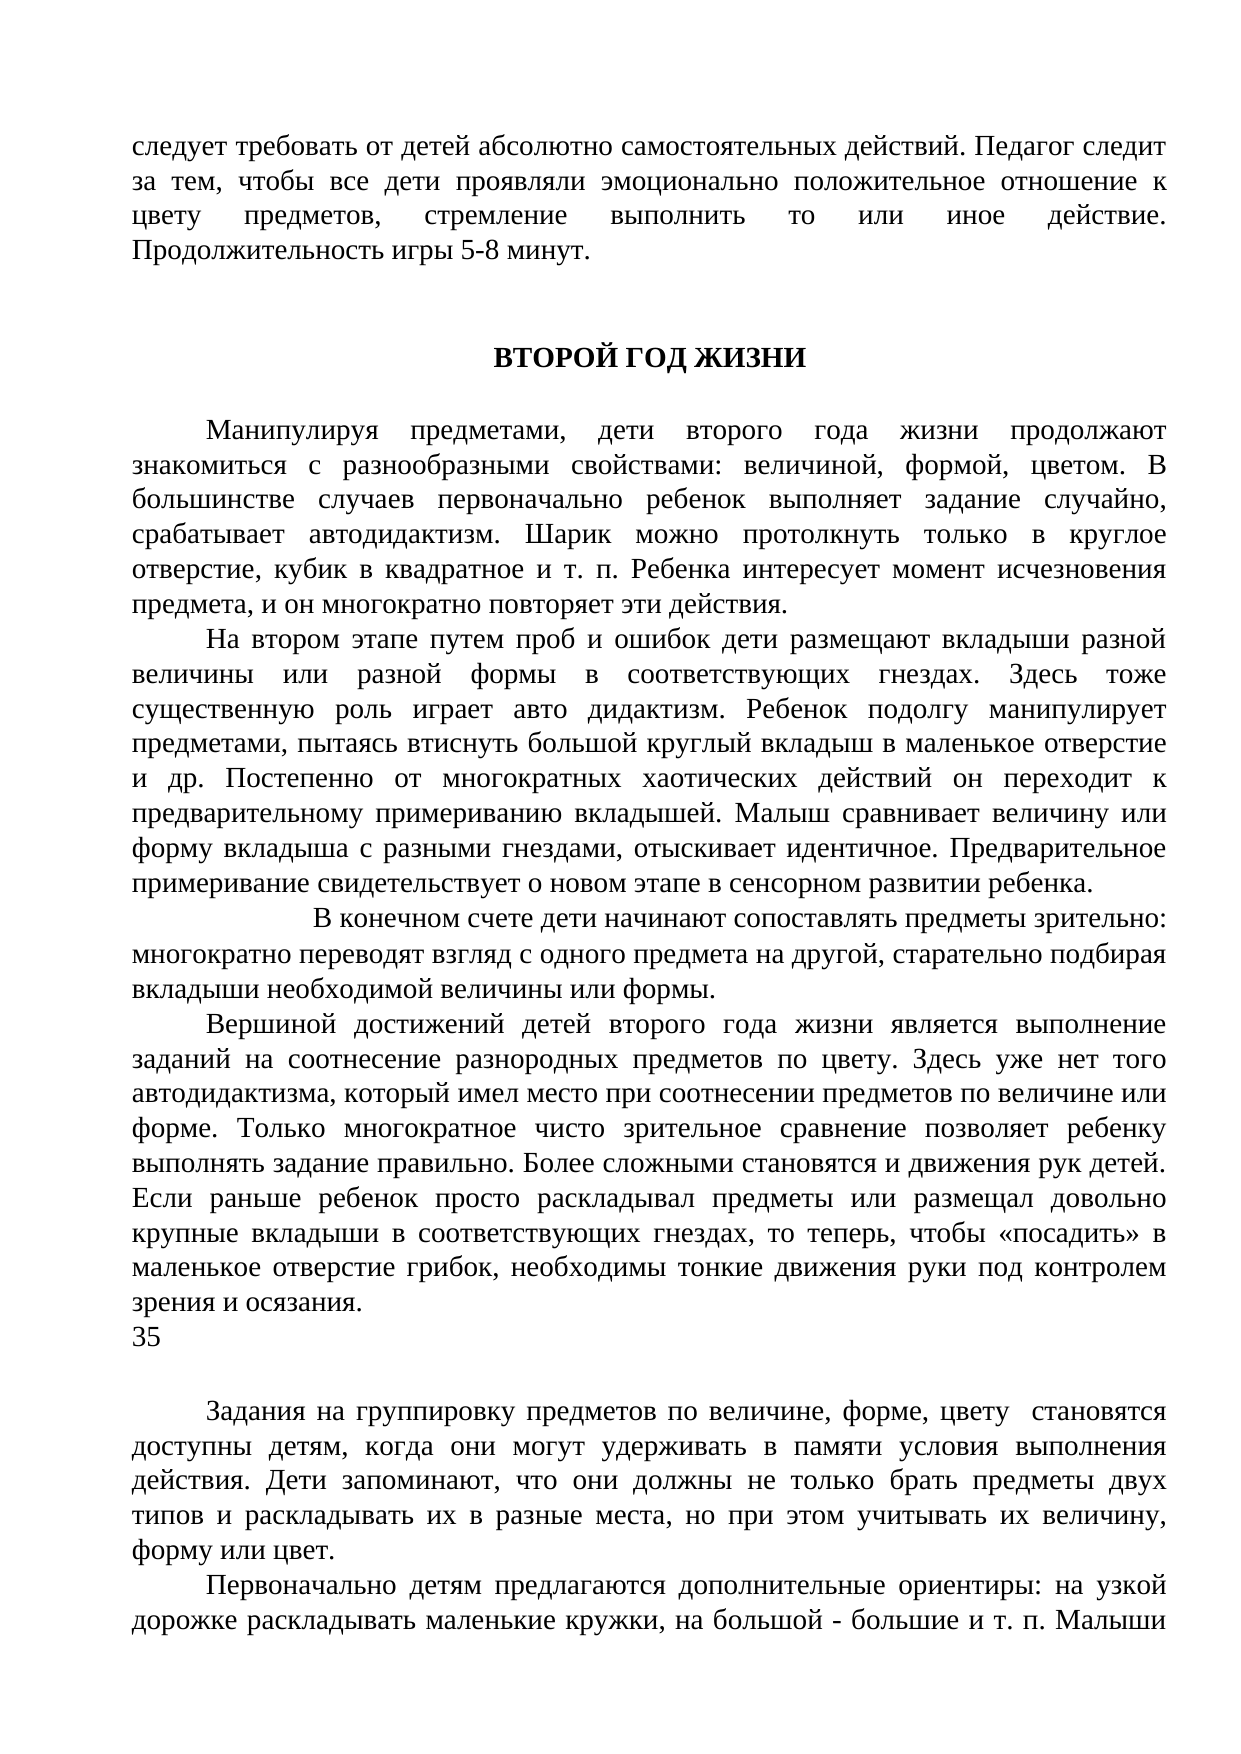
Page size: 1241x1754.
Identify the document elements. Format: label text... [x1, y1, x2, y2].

text многократно переводят взгляд с одного предмета на другой, старательно подбирая вкладыши необходимой величины или формы. [132, 936, 1168, 1004]
text 35 [132, 1319, 1174, 1353]
text Вершиной достижений детей второго года жизни является выполнение заданий на соотнесение разнородных предметов по цвету. Здесь уже нет того автодидактизма, который имел место при соотнесении предметов по величине или форме. Только многократное чисто зрительное сравнение позволяет ребенку выполнять задание правильно. Более сложными становятся и движения рук детей. Если раньше ребенок просто раскладывал предметы или размещал довольно крупные вкладыши в соответствующих гнездах, то теперь, чтобы «посадить» в маленькое отверстие грибок, необходимы тонкие движения руки под контролем зрения и осязания. [132, 1006, 1168, 1318]
text На втором этапе путем проб и ошибок дети размещают вкладыши разной величины или разной формы в соответствующих гнездах. Здесь тоже существенную роль играет авто дидактизм. Ребенок подолгу манипулирует предметами, пытаясь втиснуть большой круглый вкладыш в маленькое отверстие и др. Постепенно от многократных хаотических действий он переходит к предварительному примериванию вкладышей. Малыш сравнивает величину или форму вкладыша с разными гнездами, отыскивает идентичное. Предварительное примеривание свидетельствует о новом этапе в сенсорном развитии ребенка. [132, 621, 1168, 898]
text Манипулируя предметами, дети второго года жизни продолжают знакомиться с разнообразными свойствами: величиной, формой, цветом. В большинстве случаев первоначально ребенок выполняет задание случайно, срабатывает автодидактизм. Шарик можно протолкнуть только в круглое отверстие, кубик в квадратное и т. п. Ребенка интересует момент исчезновения предмета, и он многократно повторяет эти действия. [132, 412, 1168, 619]
text Задания на группировку предметов по величине, форме, цвету становятся доступны детям, когда они могут удерживать в памяти условия выполнения действия. Дети запоминают, что они должны не только брать предметы двух типов и раскладывать их в разные места, но при этом учитывать их величину, форму или цвет. [132, 1393, 1168, 1566]
text В конечном счете дети начинают сопоставлять предметы зрительно: [133, 900, 1167, 933]
subtitle ВТОРОЙ ГОД ЖИЗНИ [210, 340, 1089, 373]
